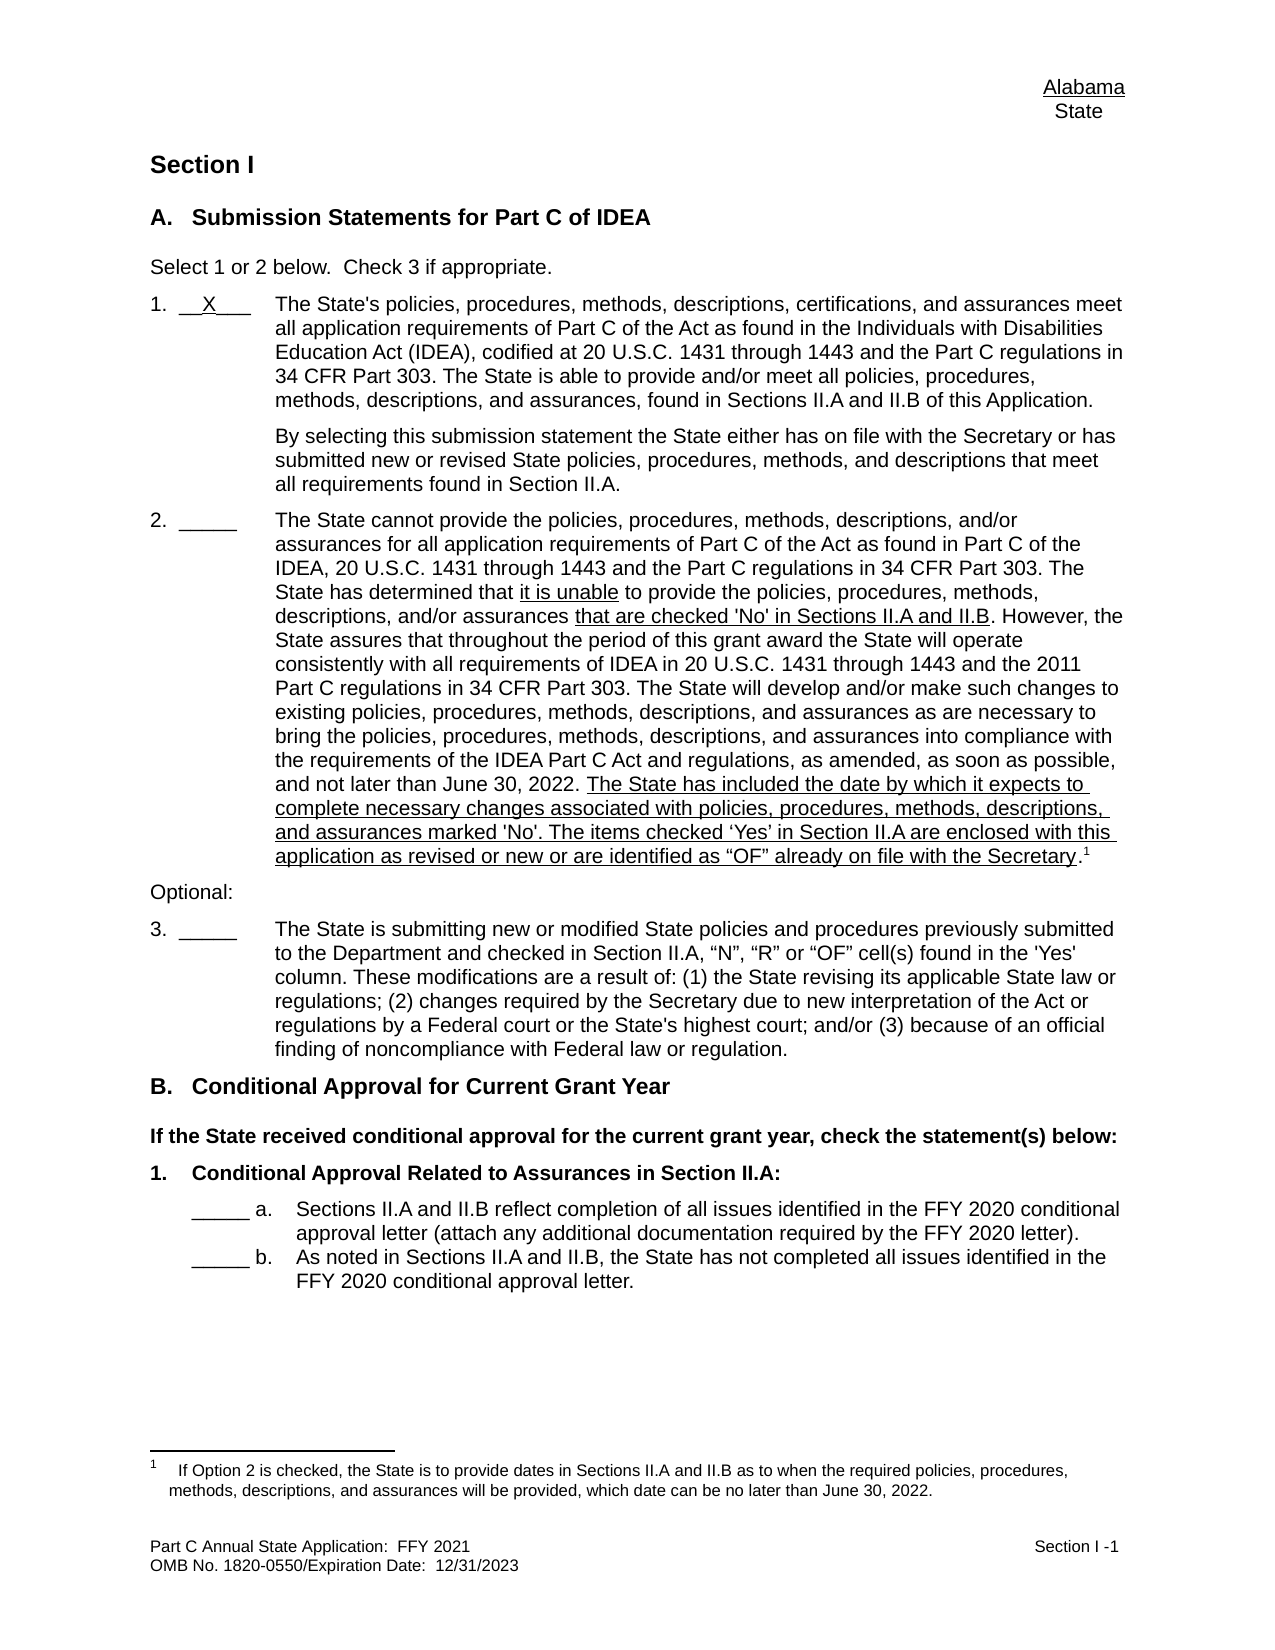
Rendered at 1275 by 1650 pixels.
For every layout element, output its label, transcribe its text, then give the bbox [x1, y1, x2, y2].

text Part C regulations in 34 CFR Part 303. The State will develop and/or make such changes to existing policies, procedures, methods, descriptions, and assurances as are necessary to bring the policies, procedures, methods, descriptions, and assurances into compliance with the requirements of the IDEA Part C Act and regulations, as amended, as soon as possible, and not later than June 30, 2022. The State has included the date by which it expects to complete necessary changes associated with policies, procedures, methods, descriptions, and assurances marked 'No'. The items checked ‘Yes’ in Section II.A are enclosed with this application as revised or new or are identified as “OF” already on file with the Secretary. [275, 676, 1125, 868]
text Select 1 or 2 below. Check 3 if appropriate. [150, 255, 1125, 279]
text By selecting this submission statement the State either has on file with the Secretary or has submitted new or revised State policies, procedures, methods, and descriptions that meet all requirements found in Section II.A. [275, 424, 1125, 496]
text If the State received conditional approval for the current grant year, check the statement(s) below: [150, 1124, 1125, 1148]
text 1. Conditional Approval Related to Assurances in Section II.A: [150, 1161, 1125, 1184]
text _____ b. As noted in Sections II.A and II.B, the State has not completed all issues identified in the FFY 2020 conditional approval letter. [192, 1245, 1125, 1293]
text 2. _____ The State cannot provide the policies, procedures, methods, descriptions, and/or assurances for all application requirements of Part C of the Act as found in Part C of the IDEA, 20 U.S.C. 1431 through 1443 and the Part C regulations in 34 CFR Part 303. The State has determined that it is unable to provide the policies, procedures, methods, descriptions, and/or assurances that are checked 'No' in Sections II.A and II.B. However, the State assures that throughout the period of this grant award the State will operate consistently with all requirements of IDEA in 20 U.S.C. 1431 through 1443 and the 2011 [150, 508, 1125, 676]
subtitle A. Submission Statements for Part C of IDEA [150, 204, 1125, 230]
text Optional: [150, 880, 1125, 904]
text _____ a. Sections II.A and II.B reflect completion of all issues identified in the FFY 2020 conditional approval letter (attach any additional documentation required by the FFY 2020 letter). [192, 1197, 1125, 1245]
subtitle B. Conditional Approval for Current Grant Year [150, 1073, 1125, 1099]
subtitle Section I [150, 150, 1125, 179]
text 3. _____ The State is submitting new or modified State policies and procedures previously submitted to the Department and checked in Section II.A, “N”, “R” or “OF” cell(s) found in the 'Yes' column. These modifications are a result of: (1) the State revising its applicable State law or regulations; (2) changes required by the Secretary due to new interpretation of the Act or regulations by a Federal court or the State's highest court; and/or (3) because of an official finding of noncompliance with Federal law or regulation. [150, 917, 1125, 1060]
text 1. __X___ The State's policies, procedures, methods, descriptions, certifications, and assurances meet all application requirements of Part C of the Act as found in the Individuals with Disabilities Education Act (IDEA), codified at 20 U.S.C. 1431 through 1443 and the Part C regulations in 34 CFR Part 303. The State is able to provide and/or meet all policies, procedures, methods, descriptions, and assurances, found in Sections II.A and II.B of this Application. [150, 292, 1125, 411]
